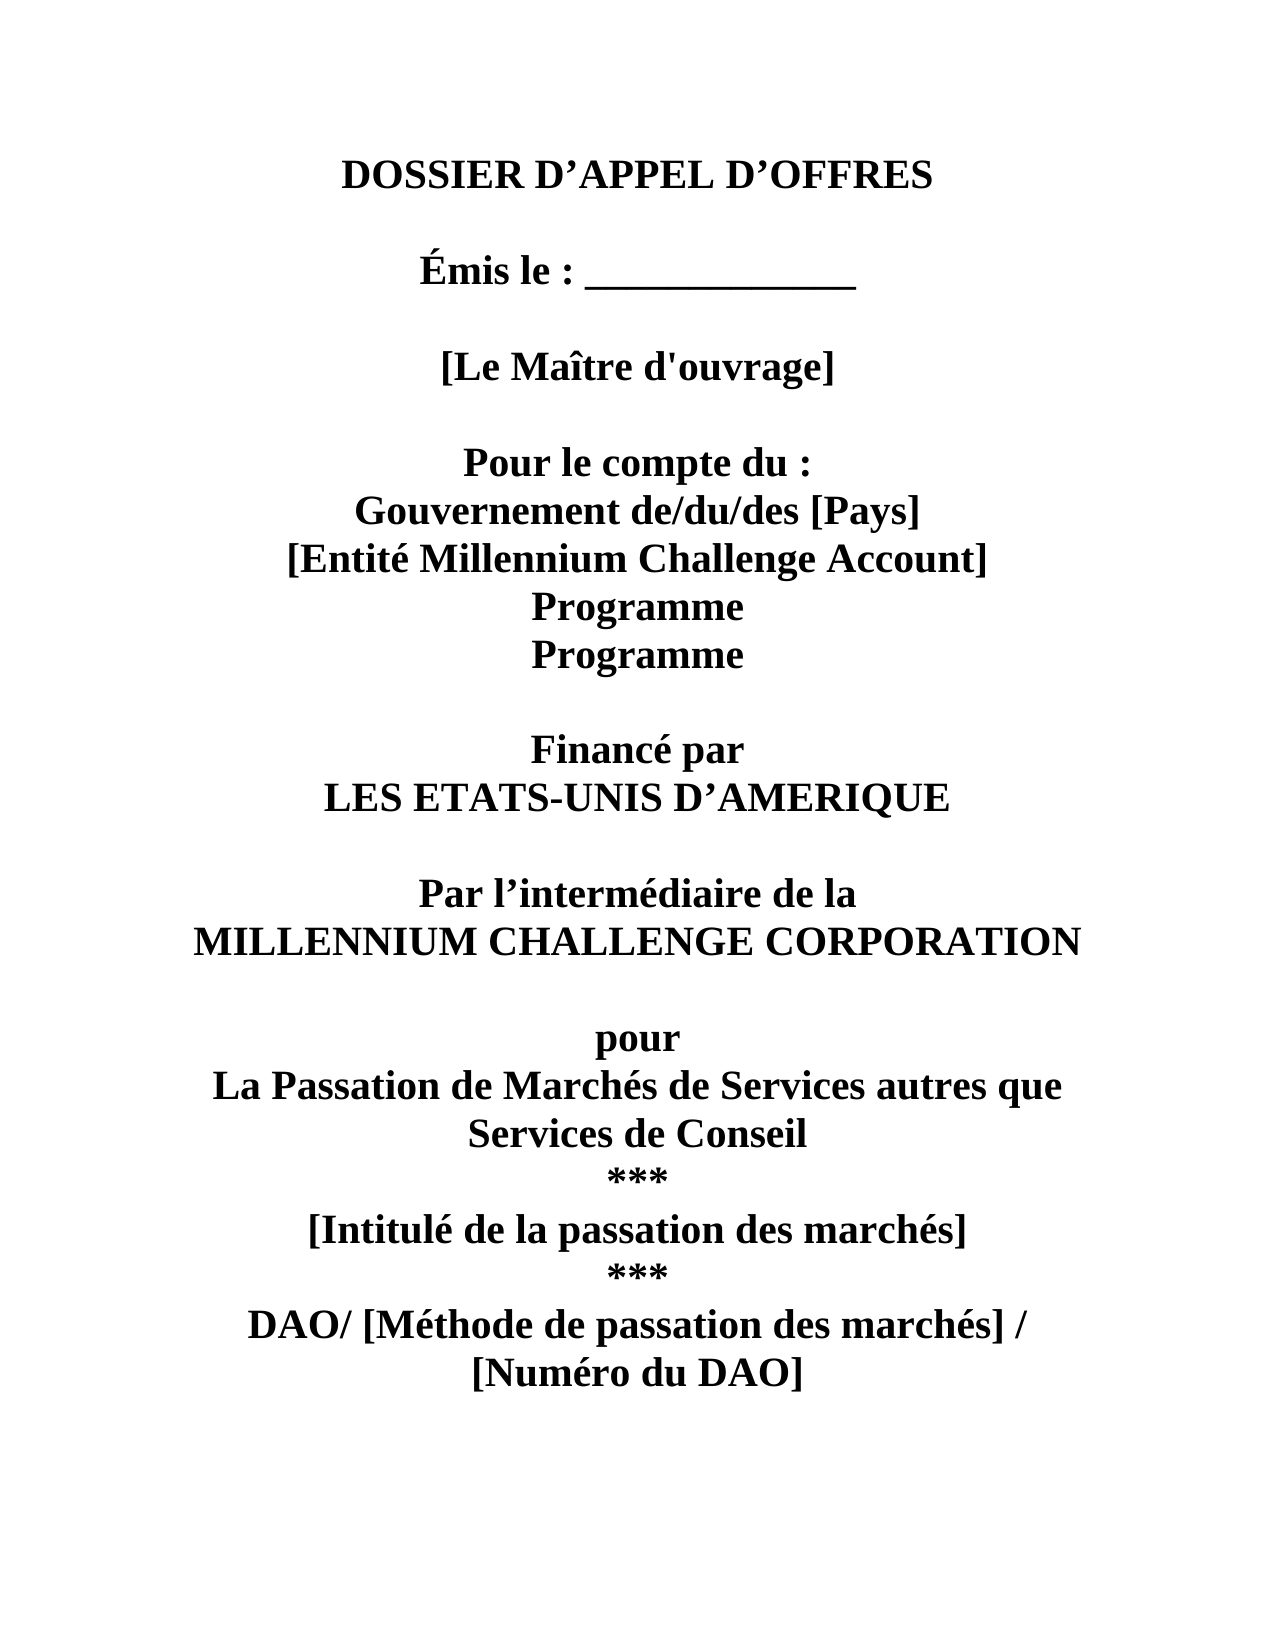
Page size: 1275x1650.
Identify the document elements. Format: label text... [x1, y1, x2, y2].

text La Passation de Marchés de Services autres que Services de Conseil [187, 1060, 1088, 1156]
text [Intitulé de la passation des marchés] [187, 1204, 1088, 1252]
text Par l’intermédiaire de la [187, 869, 1088, 917]
text *** [187, 1252, 1088, 1300]
text *** [187, 1156, 1088, 1204]
text pour [187, 1012, 1088, 1060]
text DAO/ [Méthode de passation des marchés] / [Numéro du DAO] [187, 1300, 1088, 1396]
text Pour le compte du : [187, 437, 1088, 485]
text Financé par [187, 725, 1088, 773]
text MILLENNIUM CHALLENGE CORPORATION [187, 917, 1088, 964]
text Émis le : _____________ [187, 246, 1088, 294]
text DOSSIER D’APPEL D’OFFRES [187, 150, 1088, 198]
text LES ETATS-UNIS D’AMERIQUE [187, 773, 1088, 821]
text [Le Maître d'ouvrage] [187, 342, 1088, 389]
text [Entité Millennium Challenge Account] Programme [187, 533, 1088, 629]
text Programme [187, 629, 1088, 677]
text Gouvernement de/du/des [Pays] [187, 485, 1088, 533]
